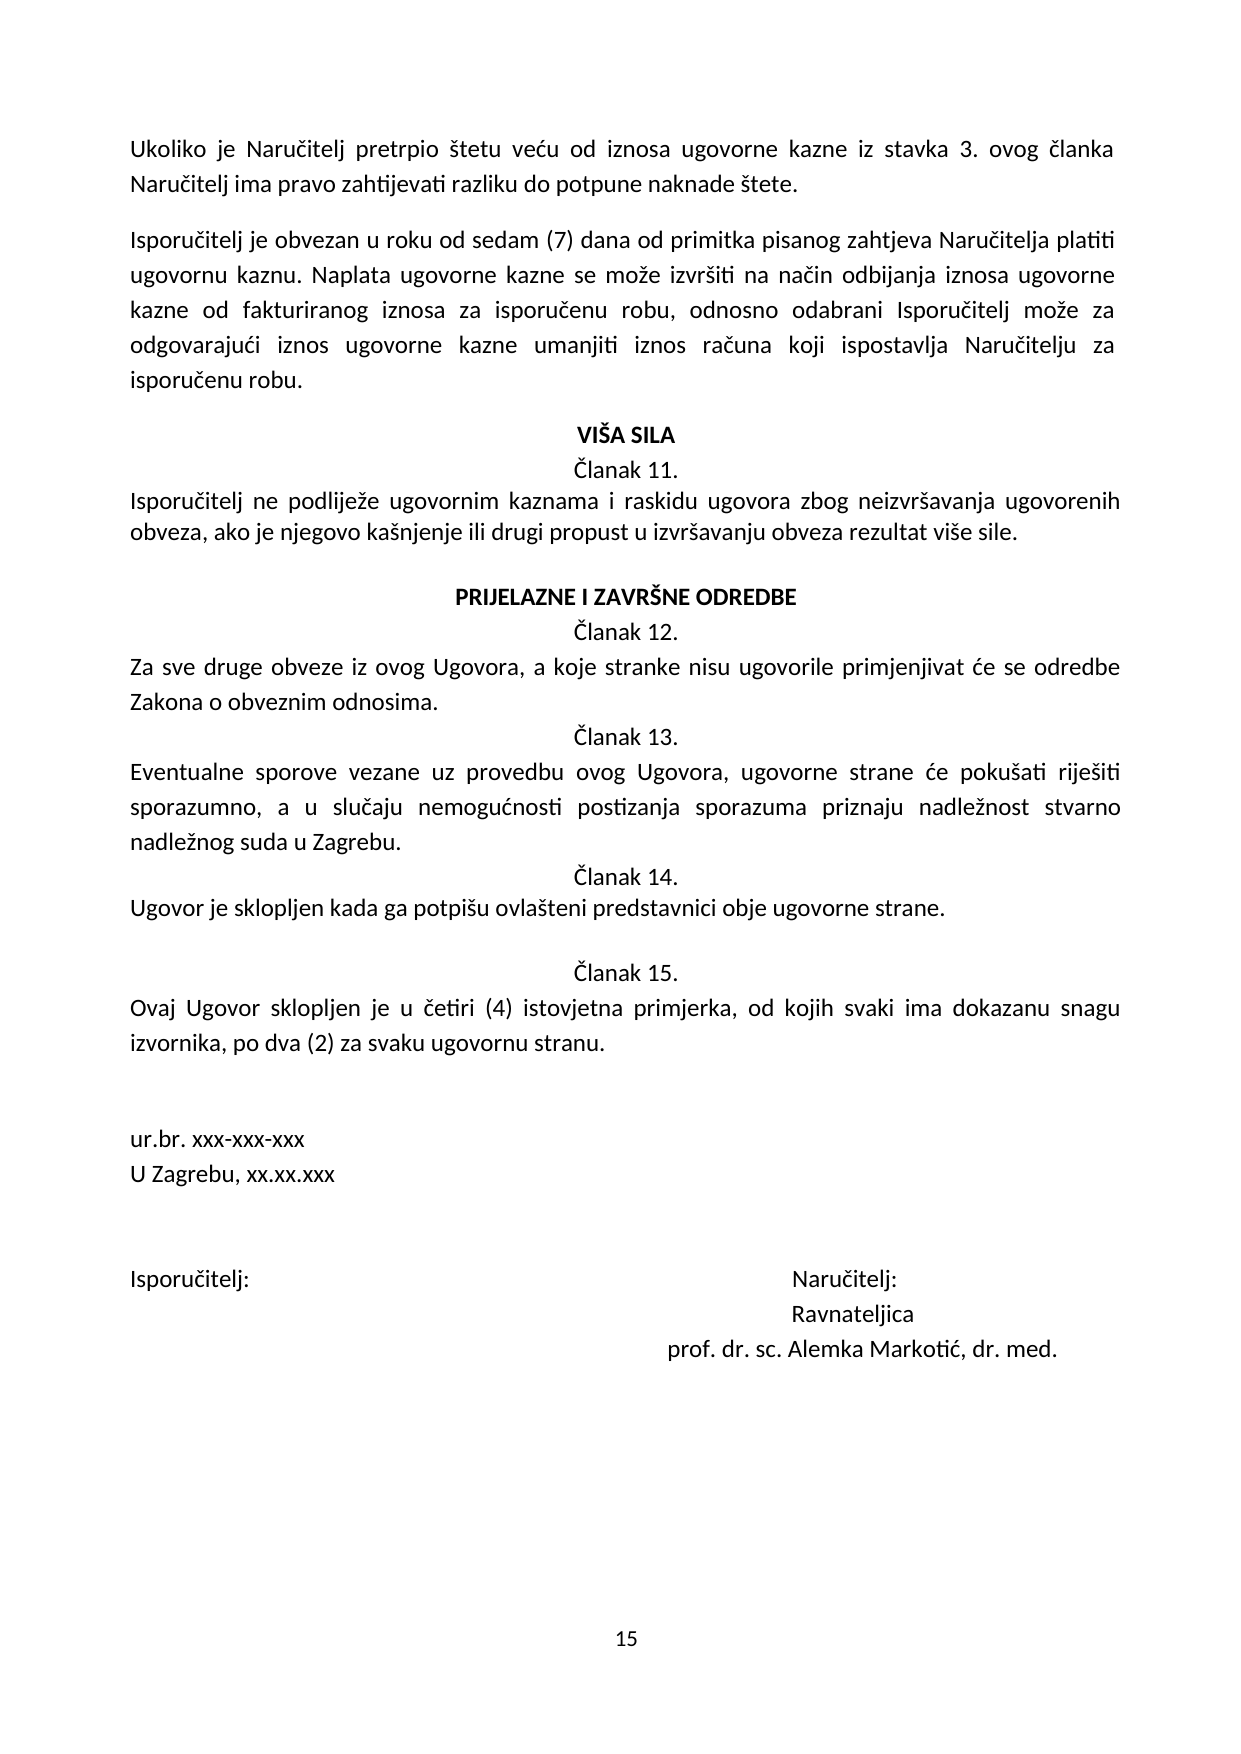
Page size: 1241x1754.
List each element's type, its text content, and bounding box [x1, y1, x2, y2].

text Članak 13. [130, 721, 1122, 752]
text Isporučitelj: Naručitelj: [130, 1263, 1122, 1294]
text ur.br. xxx-xxx-xxx [130, 1123, 1122, 1154]
text VIŠA SILA [130, 419, 1122, 450]
text U Zagrebu, xx.xx.xxx [130, 1158, 1122, 1189]
text Za sve druge obveze iz ovog Ugovora, a koje stranke nisu ugovorile primjenjivat će se odredbe Zakona o obveznim odnosima. [130, 651, 1122, 717]
text Ovaj Ugovor sklopljen je u četiri (4) istovjetna primjerka, od kojih svaki ima dokazanu snagu izvornika, po dva (2) za svaku ugovornu stranu. [130, 992, 1122, 1058]
text PRIJELAZNE I ZAVRŠNE ODREDBE [130, 581, 1122, 612]
text Ravnateljica [130, 1298, 1122, 1329]
text Ugovor je sklopljen kada ga potpišu ovlašteni predstavnici obje ugovorne strane. [130, 892, 1122, 922]
text Članak 15. [130, 957, 1122, 988]
text Isporučitelj ne podliježe ugovornim kaznama i raskidu ugovora zbog neizvršavanja ugovorenih obveza, ako je njegovo kašnjenje ili drugi propust u izvršavanju obveza rezultat više sile. [130, 485, 1122, 546]
text prof. dr. sc. Alemka Markotić, dr. med. [130, 1333, 1122, 1364]
text Eventualne sporove vezane uz provedbu ovog Ugovora, ugovorne strane će pokušati riješiti sporazumno, a u slučaju nemogućnosti postizanja sporazuma priznaju nadležnost stvarno nadležnog suda u Zagrebu. [130, 756, 1122, 857]
text Ukoliko je Naručitelj pretrpio štetu veću od iznosa ugovorne kazne iz stavka 3. ovog članka Naručitelj ima pravo zahtijevati razliku do potpune naknade štete. [130, 133, 1116, 198]
text Isporučitelj je obvezan u roku od sedam (7) dana od primitka pisanog zahtjeva Naručitelja platiti ugovornu kaznu. Naplata ugovorne kazne se može izvršiti na način odbijanja iznosa ugovorne kazne od fakturiranog iznosa za isporučenu robu, odnosno odabrani Isporučitelj može za odgovarajući iznos ugovorne kazne umanjiti iznos računa koji ispostavlja Naručitelju za isporučenu robu. [130, 224, 1116, 394]
text Članak 11. [130, 454, 1122, 485]
text Članak 14. [130, 861, 1122, 892]
text Članak 12. [130, 616, 1122, 647]
